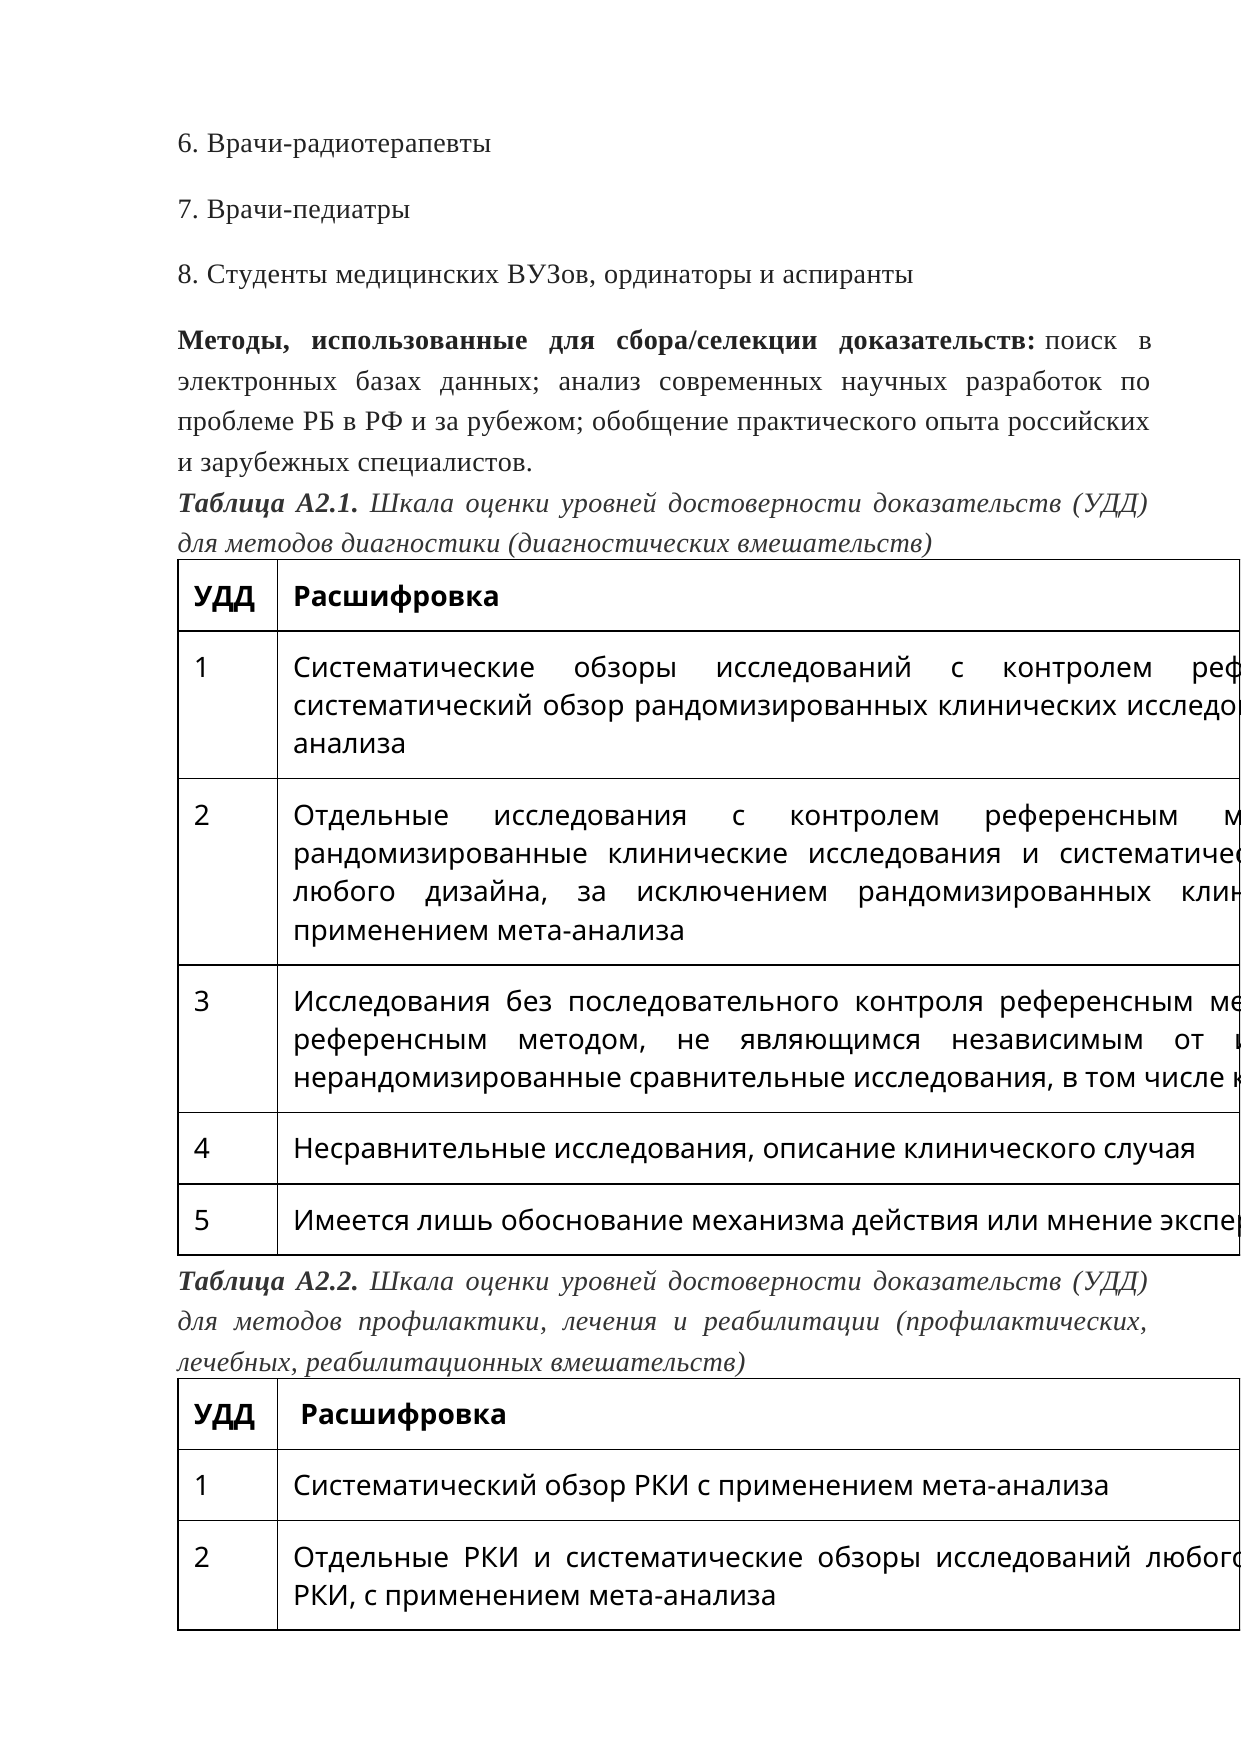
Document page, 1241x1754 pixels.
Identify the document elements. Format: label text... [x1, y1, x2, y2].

table_cell Исследования без последовательного контроля референсным методом или исследования с референсным методом, не являющимся независимым от исследуемого метода или нерандомизированные сравнительные исследования, в том числе когортные исследования [278, 966, 1239, 1112]
table_header Расшифровка [278, 560, 1239, 630]
text Таблица А2.2. Шкала оценки уровней достоверности доказательств (УДД) для методов профилактики, лечения и реабилитации (профилактических, лечебных, реабилитационных вмешательств) [177, 1256, 1152, 1377]
text Методы, использованные для сбора/селекции доказательств: поиск в электронных базах данных; анализ современных научных разработок по проблеме РБ в РФ и за рубежом; обобщение практического опыта российских и зарубежных специалистов. [177, 315, 1152, 477]
table_cell Отдельные РКИ и систематические обзоры исследований любого дизайна, за исключением РКИ, с применением мета-анализа [278, 1521, 1239, 1629]
table_cell 2 [179, 779, 277, 964]
table_cell 1 [179, 1450, 277, 1520]
text 7. Врачи-педиатры [177, 184, 1152, 224]
table_header Расшифровка [278, 1379, 1239, 1448]
table_cell 2 [179, 1521, 277, 1629]
text 6. Врачи-радиотерапевты [177, 118, 1152, 159]
table_header УДД [179, 560, 277, 630]
text Таблица А2.1. Шкала оценки уровней достоверности доказательств (УДД) для методов диагностики (диагностических вмешательств) [177, 477, 1152, 559]
table_cell Отдельные исследования с контролем референсным методом или отдельные рандомизированные клинические исследования и систематические обзоры исследований любого дизайна, за исключением рандомизированных клинических исследований, с применением мета-анализа [278, 779, 1239, 964]
table_cell 3 [179, 966, 277, 1112]
table_cell 1 [179, 632, 277, 778]
table_cell Систематические обзоры исследований с контролем референсным методом или систематический обзор рандомизированных клинических исследований с применением мета-анализа [278, 632, 1239, 778]
text 8. Студенты медицинских ВУЗов, ординаторы и аспиранты [177, 249, 1152, 290]
table_cell 4 [179, 1113, 277, 1183]
table_cell Имеется лишь обоснование механизма действия или мнение экспертов [278, 1185, 1239, 1254]
table_header УДД [179, 1379, 277, 1448]
table_cell Систематический обзор РКИ с применением мета-анализа [278, 1450, 1239, 1520]
table_cell 5 [179, 1185, 277, 1254]
table_cell Несравнительные исследования, описание клинического случая [278, 1113, 1239, 1183]
